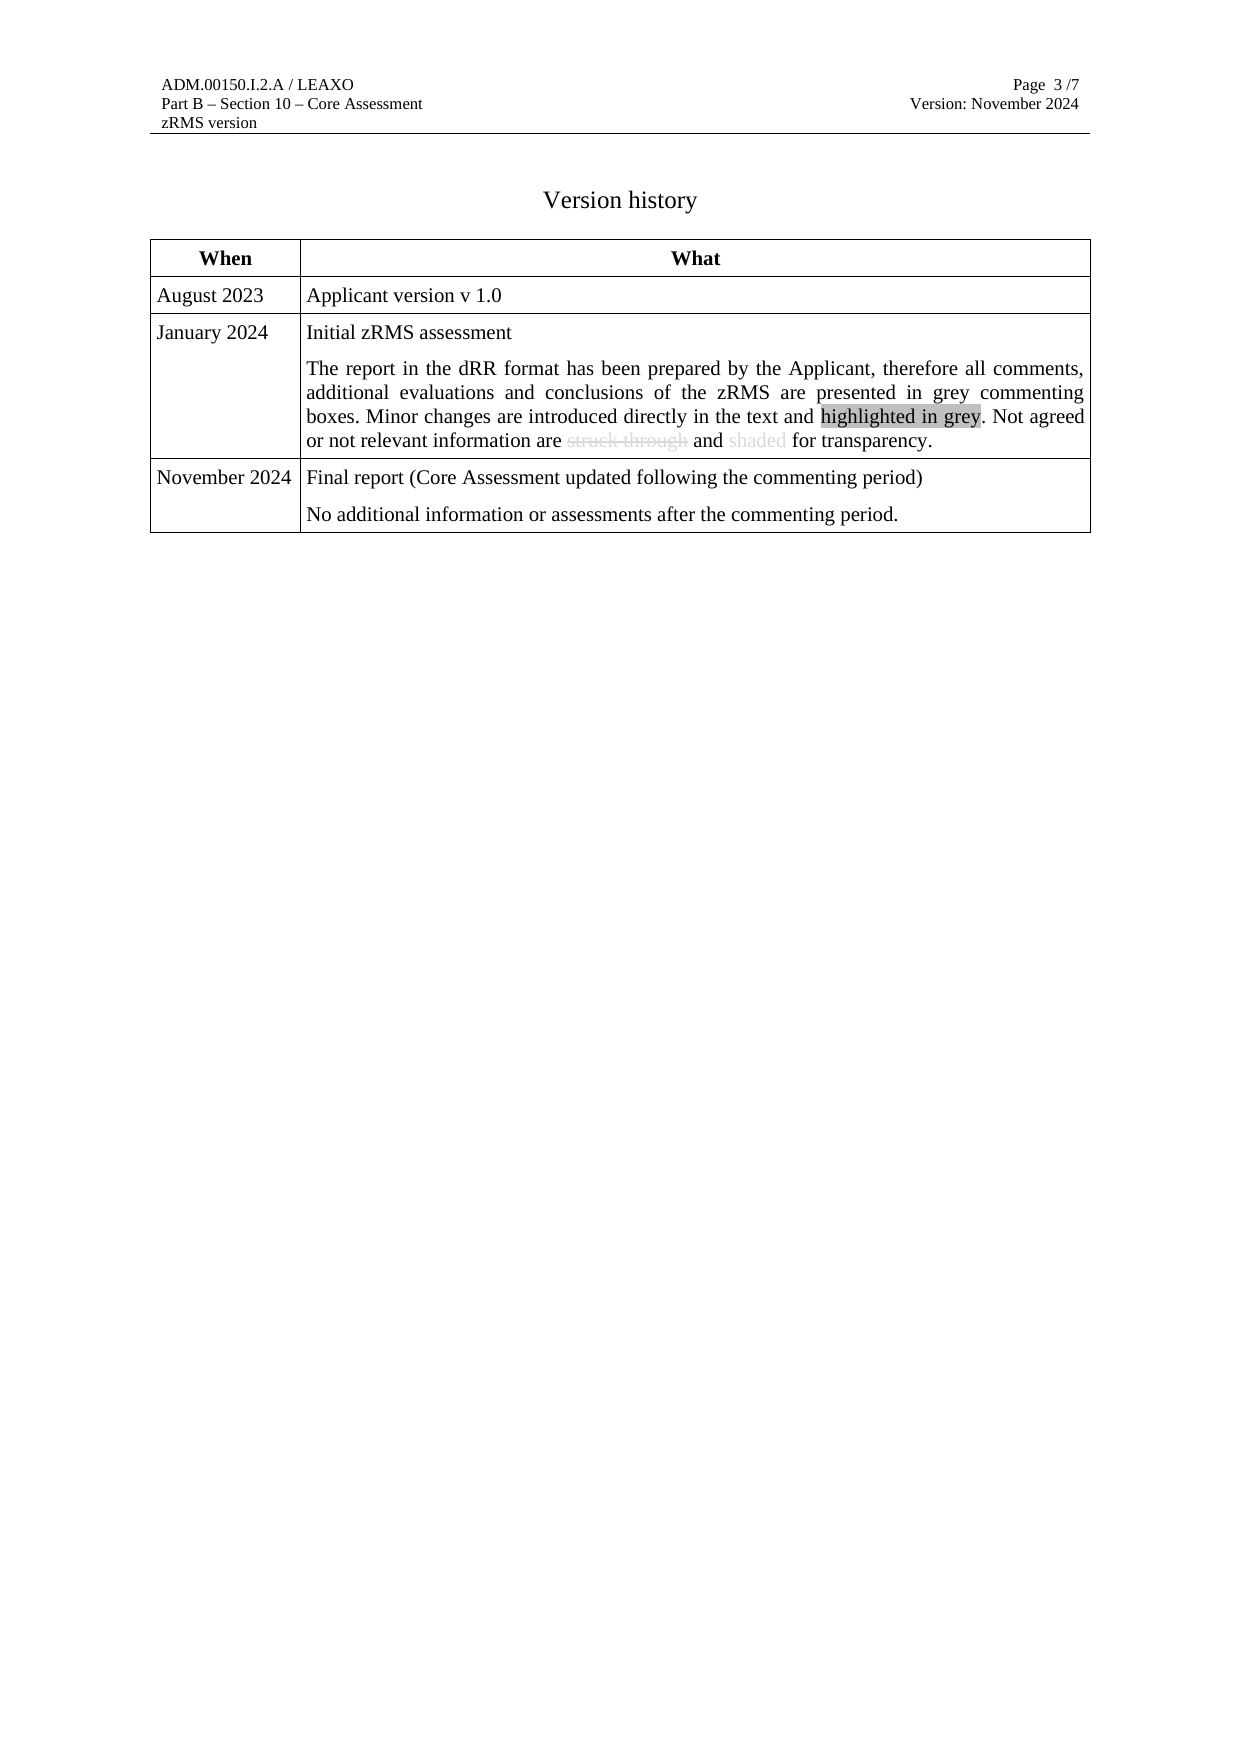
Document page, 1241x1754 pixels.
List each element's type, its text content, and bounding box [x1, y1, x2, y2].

table_header When [151, 240, 300, 276]
table_cell November 2024 [151, 459, 300, 532]
table_cell Initial zRMS assessment The report in the dRR format has been prepared by the Applicant, therefore all comments, additional evaluations and conclusions of the zRMS are presented in grey commenting boxes. Minor changes are introduced directly in the text and highlighted in grey. Not agreed or not relevant information are struck through and shaded for transparency. [301, 314, 1090, 458]
table_cell Applicant version v 1.0 [301, 277, 1090, 313]
title Version history [150, 185, 1090, 214]
table_cell August 2023 [151, 277, 300, 313]
table_cell January 2024 [151, 314, 300, 458]
table_cell Final report (Core Assessment updated following the commenting period) No additional information or assessments after the commenting period. [301, 459, 1090, 532]
table_header What [301, 240, 1090, 276]
